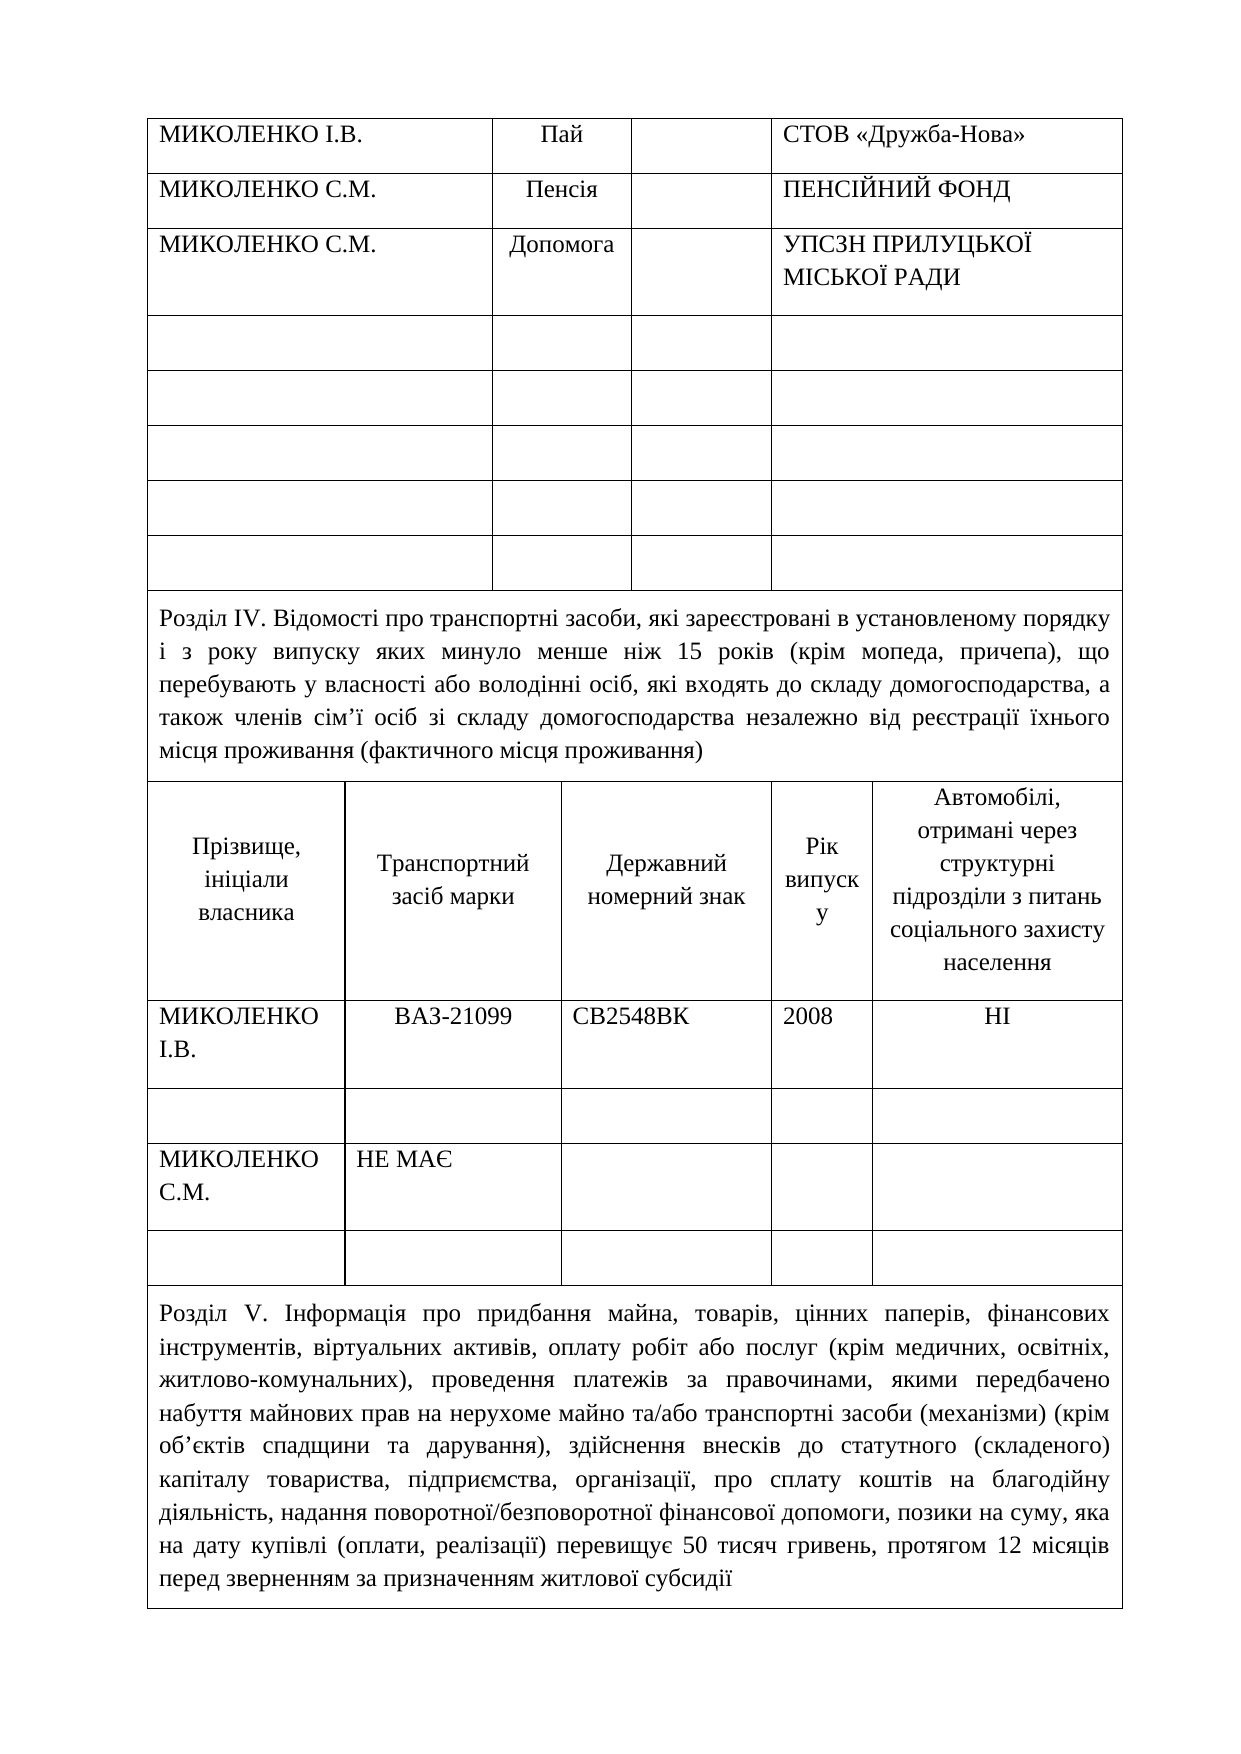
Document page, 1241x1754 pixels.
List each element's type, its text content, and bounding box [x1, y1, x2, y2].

table_cell [632, 174, 771, 228]
table_cell [493, 536, 631, 590]
table_cell [772, 426, 1122, 480]
table_cell СВ2548ВК [562, 1001, 771, 1088]
table_cell [632, 536, 771, 590]
table_cell [873, 1144, 1122, 1230]
table_cell [493, 316, 631, 370]
table_cell Допомога [493, 229, 631, 315]
table_cell НЕ МАЄ [346, 1144, 561, 1230]
table_cell МИКОЛЕНКО С.М. [148, 1144, 344, 1230]
table_cell [346, 1089, 561, 1143]
table_cell Державний номерний знак [562, 782, 771, 1000]
table_cell [772, 536, 1122, 590]
table_cell Транспортний засіб марки [346, 782, 561, 1000]
table_cell СТОВ «Дружба-Нова» [772, 119, 1122, 173]
table_cell МИКОЛЕНКО С.М. [148, 174, 492, 228]
table_cell [148, 316, 492, 370]
table_cell [873, 1089, 1122, 1143]
table_cell [632, 371, 771, 425]
table_cell Розділ V. Інформація про придбання майна, товарів, цінних паперів, фінансових інструментів, віртуальних активів, оплату робіт або послуг (крім медичних, освітніх, житлово-комунальних), проведення платежів за правочинами, якими передбачено набуття майнових прав на нерухоме майно та/або транспортні засоби (механізми) (крім об’єктів спадщини та дарування), здійснення внесків до статутного (складеного) капіталу товариства, підприємства, організації, про сплату коштів на благодійну діяльність, надання поворотної/безповоротної фінансової допомоги, позики на суму, яка на дату купівлі (оплати, реалізації) перевищує 50 тисяч гривень, протягом 12 місяців перед зверненням за призначенням житлової субсидії [148, 1286, 1122, 1608]
table_cell [772, 1144, 872, 1230]
table_cell [562, 1231, 771, 1285]
table_cell Пенсія [493, 174, 631, 228]
table_cell [148, 481, 492, 535]
table_cell [148, 426, 492, 480]
table_cell [632, 481, 771, 535]
table_cell Пай [493, 119, 631, 173]
table_cell МИКОЛЕНКО І.В. [148, 1001, 344, 1088]
table_cell НІ [873, 1001, 1122, 1088]
table_cell [772, 1231, 872, 1285]
table_cell [493, 481, 631, 535]
table_cell [493, 371, 631, 425]
table_cell [346, 1231, 561, 1285]
table_cell [632, 316, 771, 370]
table_cell [772, 481, 1122, 535]
table_cell [632, 426, 771, 480]
table_cell ВАЗ-21099 [346, 1001, 561, 1088]
table_cell [148, 536, 492, 590]
table_cell Прізвище, ініціали власника [148, 782, 344, 1000]
table_cell 2008 [772, 1001, 872, 1088]
table_cell [562, 1144, 771, 1230]
table_cell УПСЗН ПРИЛУЦЬКОЇ МІСЬКОЇ РАДИ [772, 229, 1122, 315]
table_cell [772, 371, 1122, 425]
table_cell [772, 1089, 872, 1143]
table_cell Рік випуску [772, 782, 872, 1000]
table_cell [562, 1089, 771, 1143]
table_cell [873, 1231, 1122, 1285]
table_cell [148, 371, 492, 425]
table_cell ПЕНСІЙНИЙ ФОНД [772, 174, 1122, 228]
table_cell [772, 316, 1122, 370]
table_cell [148, 1089, 344, 1143]
table_cell Автомобілі, отримані через структурні підрозділи з питань соціального захисту населення [873, 782, 1122, 1000]
table_cell МИКОЛЕНКО С.М. [148, 229, 492, 315]
table_cell [148, 1231, 344, 1285]
table_cell МИКОЛЕНКО І.В. [148, 119, 492, 173]
table_cell [632, 119, 771, 173]
table_cell Розділ ІV. Відомості про транспортні засоби, які зареєстровані в установленому порядку і з року випуску яких минуло менше ніж 15 років (крім мопеда, причепа), що перебувають у власності або володінні осіб, які входять до складу домогосподарства, а також членів сім’ї осіб зі складу домогосподарства незалежно від реєстрації їхнього місця проживання (фактичного місця проживання) [148, 591, 1122, 781]
table_cell [493, 426, 631, 480]
table_cell [632, 229, 771, 315]
